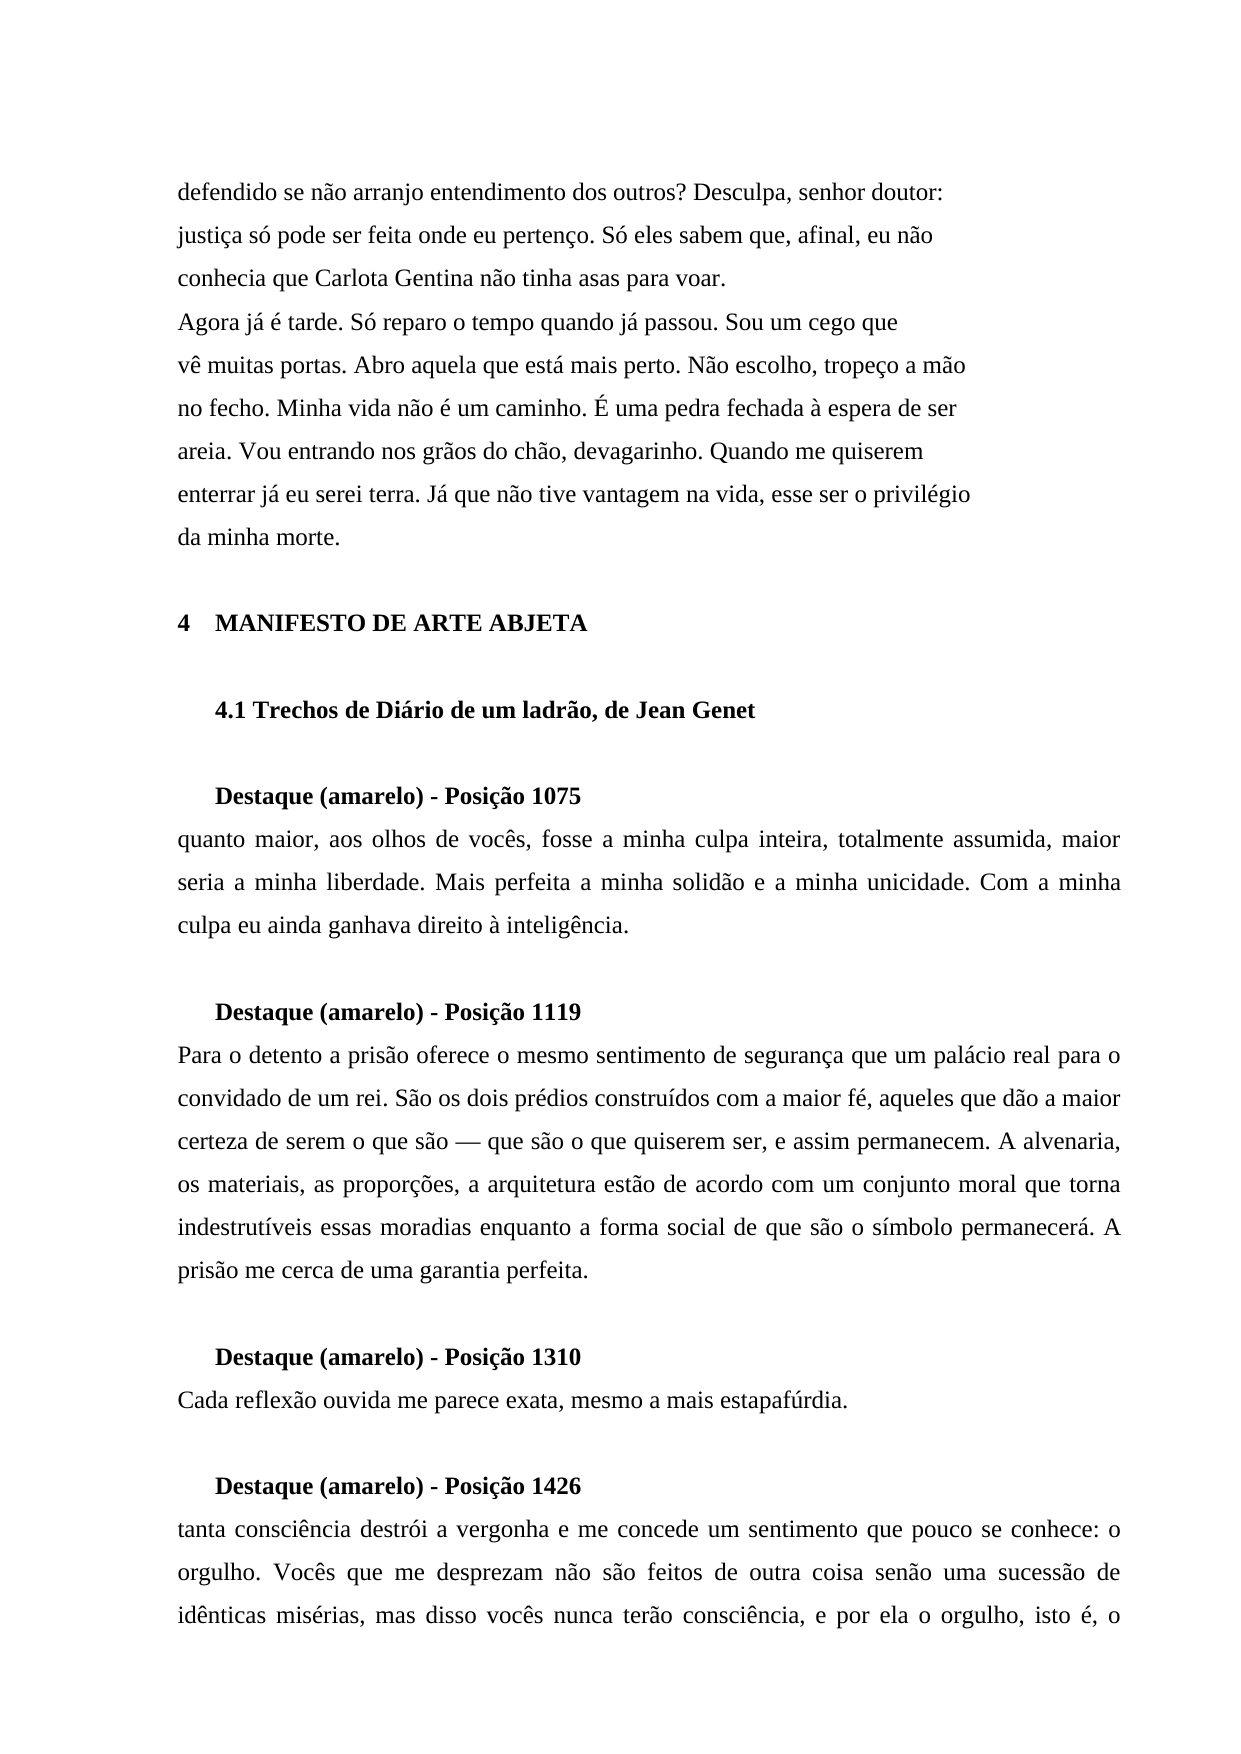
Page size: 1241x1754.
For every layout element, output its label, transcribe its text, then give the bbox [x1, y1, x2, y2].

text areia. Vou entrando nos grãos do chão, devagarinho. Quando me quiserem [177, 436, 1122, 465]
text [177, 1514, 1122, 1629]
text Agora já é tarde. Só reparo o tempo quando já passou. Sou um cego que [177, 307, 1122, 335]
text quanto maior, aos olhos de vocês, fosse a minha culpa inteira, totalmente assumida, maior seria a minha liberdade. Mais perfeita a minha solidão e a minha unicidade. Com a minha culpa eu ainda ganhava direito à inteligência. [177, 824, 1122, 939]
text no fecho. Minha vida não é um caminho. É uma pedra fechada à espera de ser [177, 393, 1122, 422]
text Destaque (amarelo) - Posição 1119 [215, 997, 1122, 1025]
subtitle Manifesto de Arte Abjeta [177, 608, 1122, 637]
text enterrar já eu serei terra. Já que não tive vantagem na vida, esse ser o privilégio [177, 479, 1122, 508]
text da minha morte. [177, 522, 1122, 551]
text justiça só pode ser feita onde eu pertenço. Só eles sabem que, afinal, eu não [177, 220, 1122, 249]
text conhecia que Carlota Gentina não tinha asas para voar. [177, 263, 1122, 292]
text Destaque (amarelo) - Posição 1426 [215, 1471, 1122, 1500]
text vê muitas portas. Abro aquela que está mais perto. Não escolho, tropeço a mão [177, 350, 1122, 378]
subtitle Trechos de Diário de um ladrão, de Jean Genet [215, 695, 1122, 723]
text Destaque (amarelo) - Posição 1310 [215, 1342, 1122, 1370]
text Para o detento a prisão oferece o mesmo sentimento de segurança que um palácio real para o convidado de um rei. São os dois prédios construídos com a maior fé, aqueles que dão a maior certeza de serem o que são — que são o que quiserem ser, e assim permanecem. A alvenaria, os materiais, as proporções, a arquitetura estão de acordo com um conjunto moral que torna indestrutíveis essas moradias enquanto a forma social de que são o símbolo permanecerá. A prisão me cerca de uma garantia perfeita. [177, 1040, 1122, 1284]
text Cada reflexão ouvida me parece exata, mesmo a mais estapafúrdia. [177, 1385, 1122, 1413]
text defendido se não arranjo entendimento dos outros? Desculpa, senhor doutor: [177, 177, 1122, 206]
text Destaque (amarelo) - Posição 1075 [215, 781, 1122, 810]
